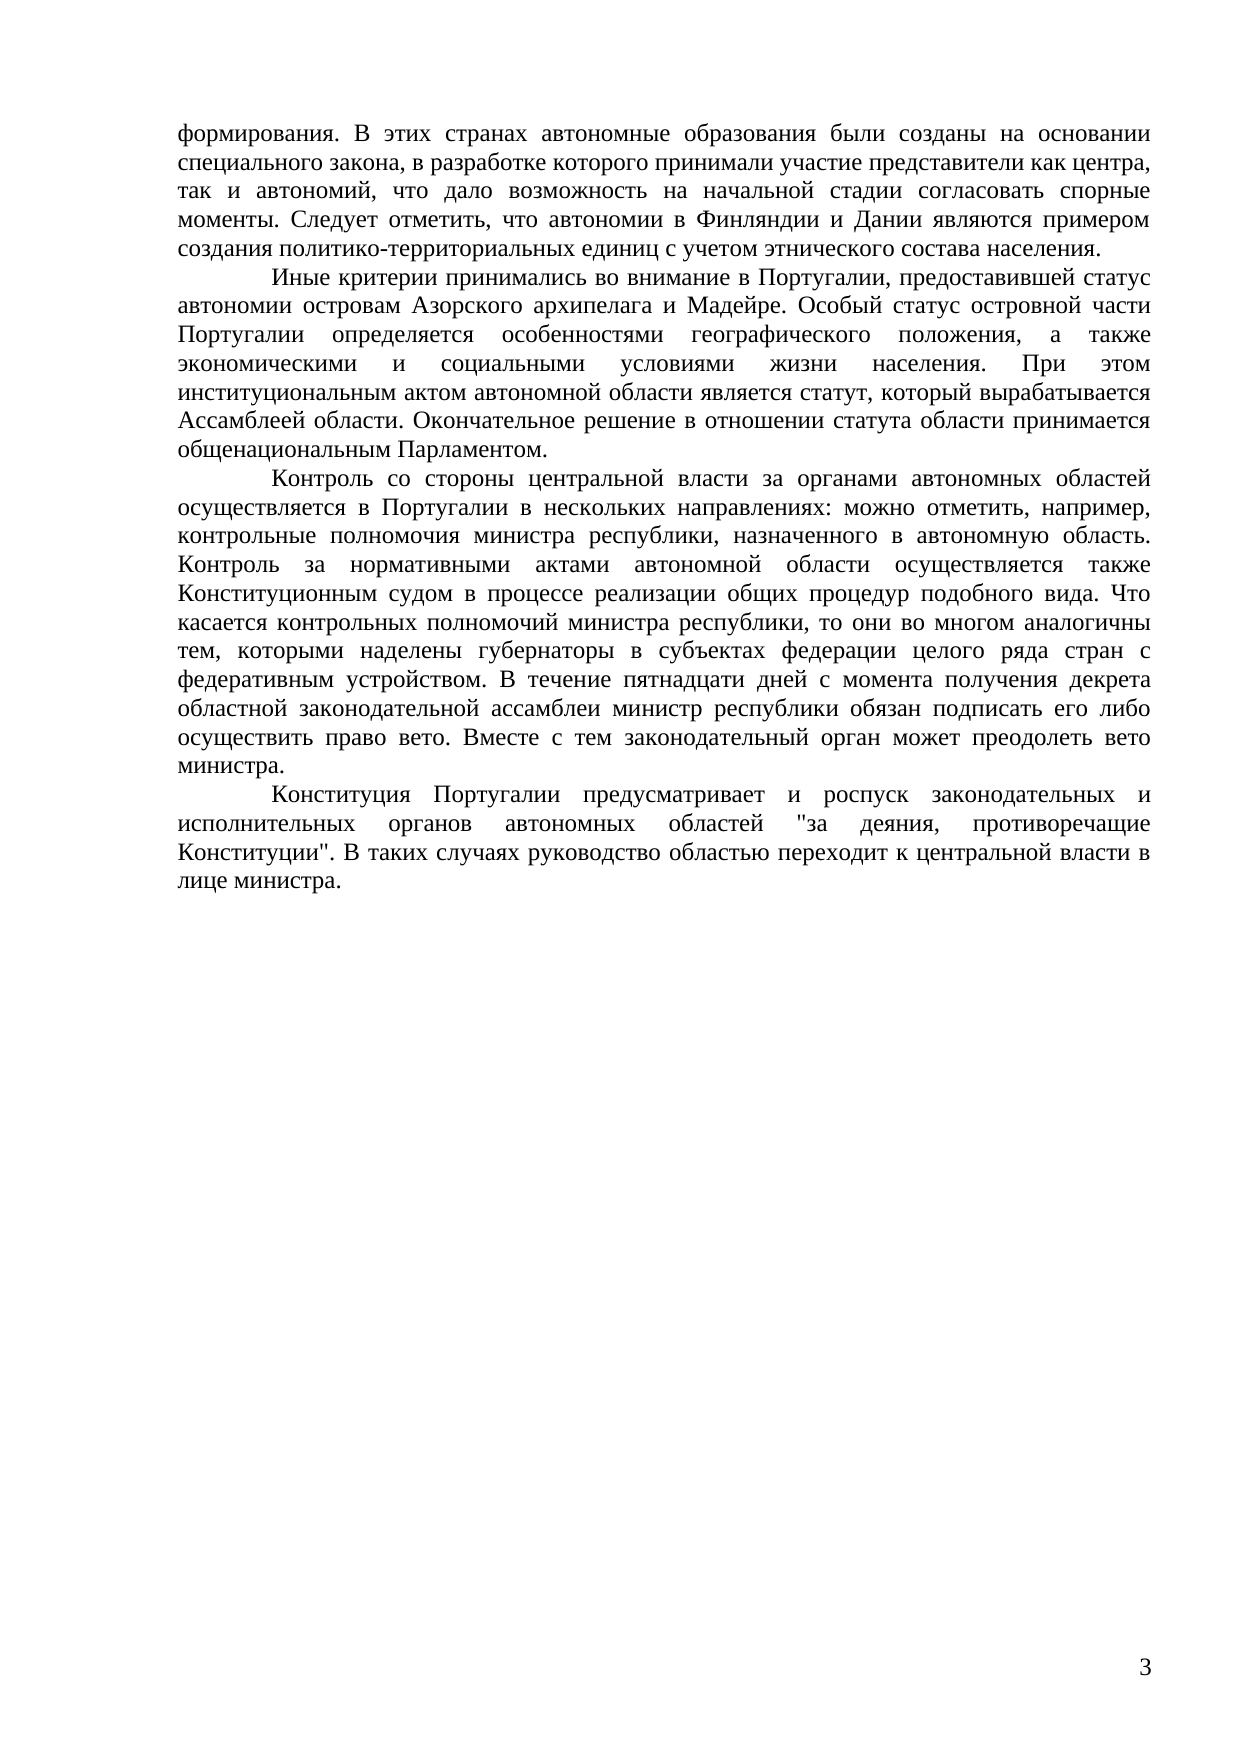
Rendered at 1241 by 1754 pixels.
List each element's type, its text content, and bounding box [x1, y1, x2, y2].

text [177, 118, 1152, 262]
text Конституция Португалии предусматривает и роспуск законодательных и исполнительных органов автономных областей "за деяния, противоречащие Конституции". В таких случаях руководство областью переходит к центральной власти в лице министра. [177, 779, 1152, 894]
text Контроль со стороны центральной власти за органами автономных областей осуществляется в Португалии в нескольких направлениях: можно отметить, например, контрольные полномочия министра республики, назначенного в автономную область. Контроль за нормативными актами автономной области осуществляется также Конституционным судом в процессе реализации общих процедур подобного вида. Что касается контрольных полномочий министра республики, то они во многом аналогичны тем, которыми наделены губернаторы в субъектах федерации целого ряда стран с федеративным устройством. В течение пятнадцати дней с момента получения декрета областной законодательной ассамблеи министр республики обязан подписать его либо осуществить право вето. Вместе с тем законодательный орган может преодолеть вето министра. [177, 463, 1152, 779]
text Иные критерии принимались во внимание в Португалии, предоставившей статус автономии островам Азорского архипелага и Мадейре. Особый статус островной части Португалии определяется особенностями географического положения, а также экономическими и социальными условиями жизни населения. При этом институциональным актом автономной области является статут, который вырабатывается Ассамблеей области. Окончательное решение в отношении статута области принимается общенациональным Парламентом. [177, 262, 1152, 463]
